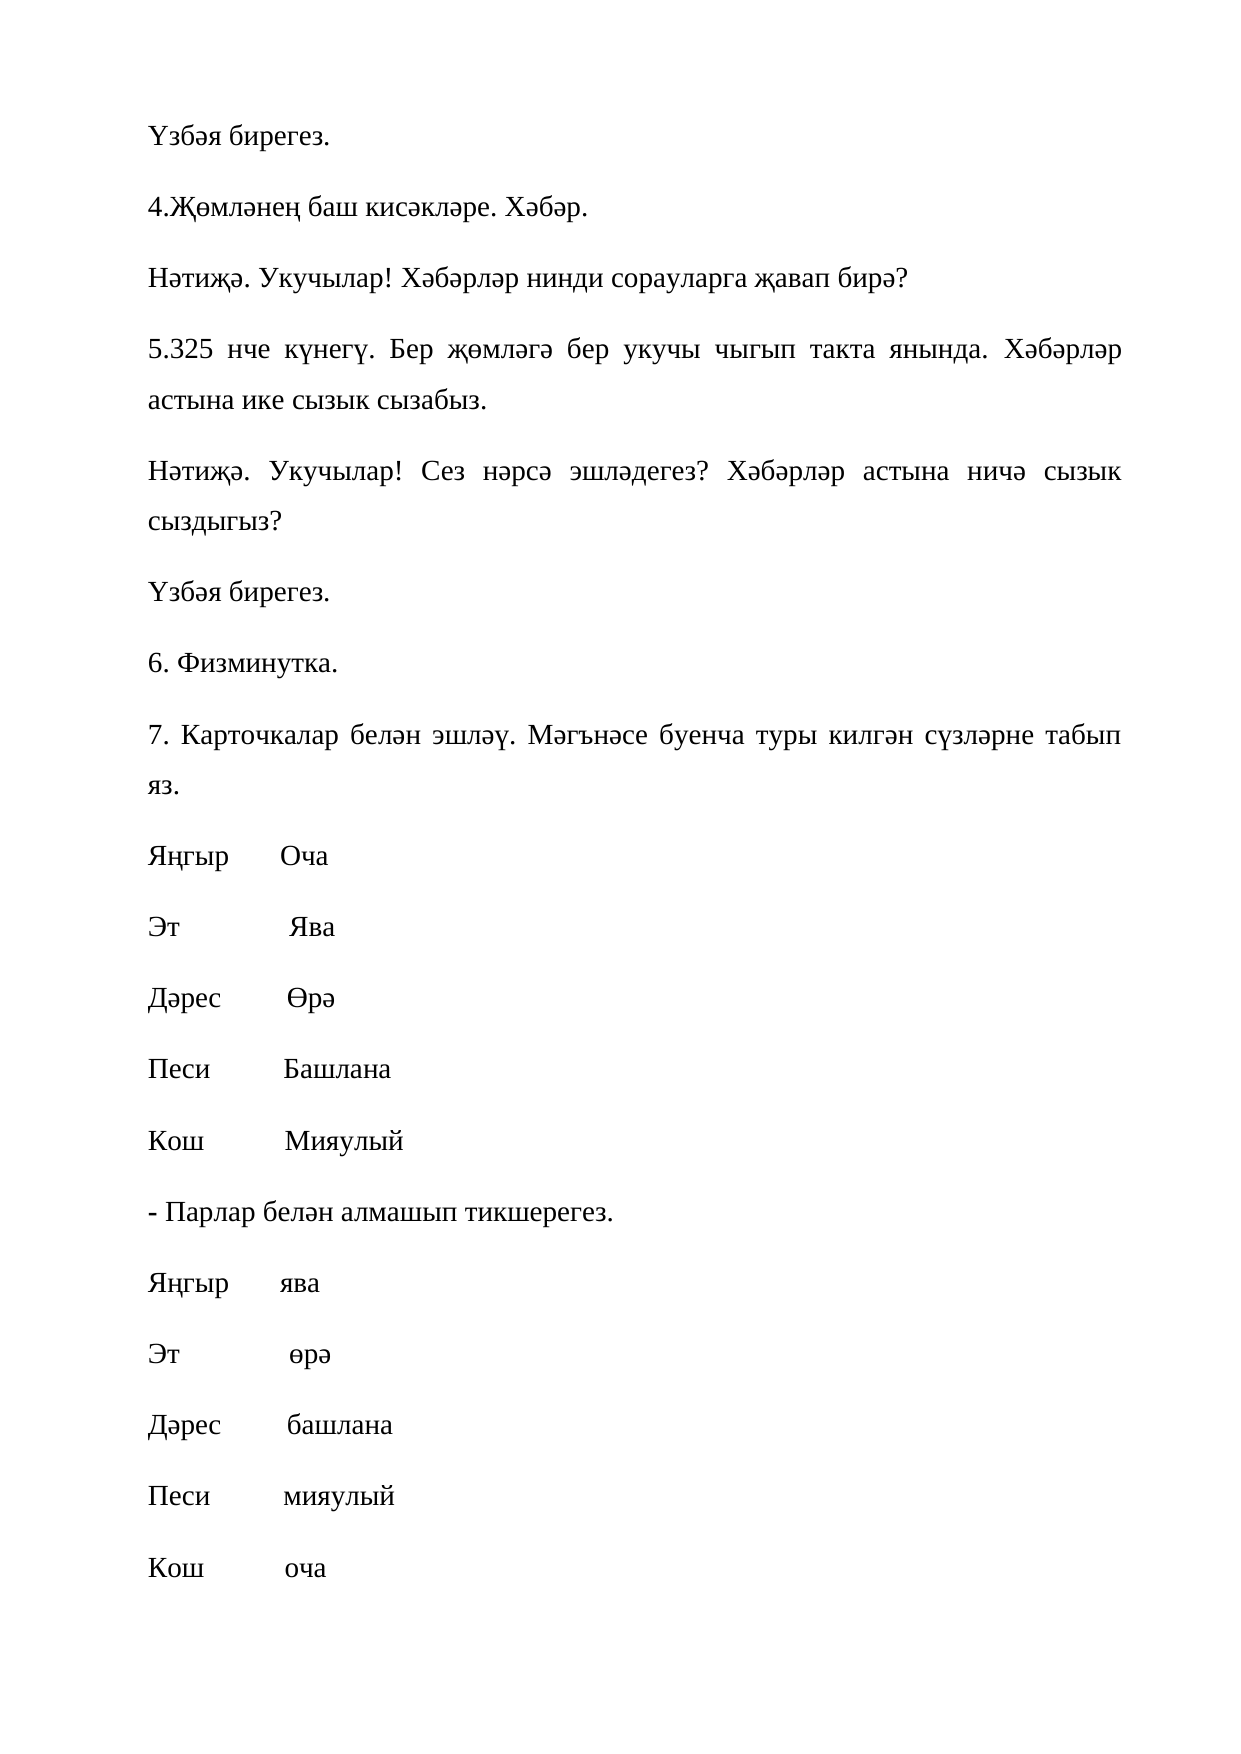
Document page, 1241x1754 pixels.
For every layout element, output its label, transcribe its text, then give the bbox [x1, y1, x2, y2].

text Кош оча [148, 1550, 1122, 1583]
text Үзбәя бирегез. [148, 574, 1122, 608]
text 4.Җөмләнең баш кисәкләре. Хәбәр. [148, 189, 1122, 223]
text Нәтиҗә. Укучылар! Хәбәрләр нинди сорауларга җавап бирә? [148, 260, 1122, 294]
text Песи мияулый [148, 1478, 1122, 1512]
text Үзбәя бирегез. [148, 118, 1122, 152]
text - Парлар белән алмашып тикшерегез. [148, 1194, 1122, 1227]
text Яңгыр ява [148, 1265, 1122, 1299]
text Кош Мияулый [148, 1123, 1122, 1156]
text 7. Карточкалар белән эшләү. Мәгънәсе буенча туры килгән сүзләрне табып яз. [148, 717, 1122, 801]
text Яңгыр Оча [148, 838, 1122, 872]
text Эт өрә [148, 1336, 1122, 1370]
text Песи Башлана [148, 1052, 1122, 1085]
text Нәтиҗә. Укучылар! Сез нәрсә эшләдегез? Хәбәрләр астына ничә сызык сыздыгыз? [148, 453, 1122, 537]
text Эт Ява [148, 909, 1122, 943]
text Дәрес Өрә [148, 981, 1122, 1014]
text 6. Физминутка. [148, 646, 1122, 679]
text Дәрес башлана [148, 1407, 1122, 1441]
text 5.325 нче күнегү. Бер җөмләгә бер укучы чыгып такта янында. Хәбәрләр астына ике сызык сызабыз. [148, 332, 1122, 415]
